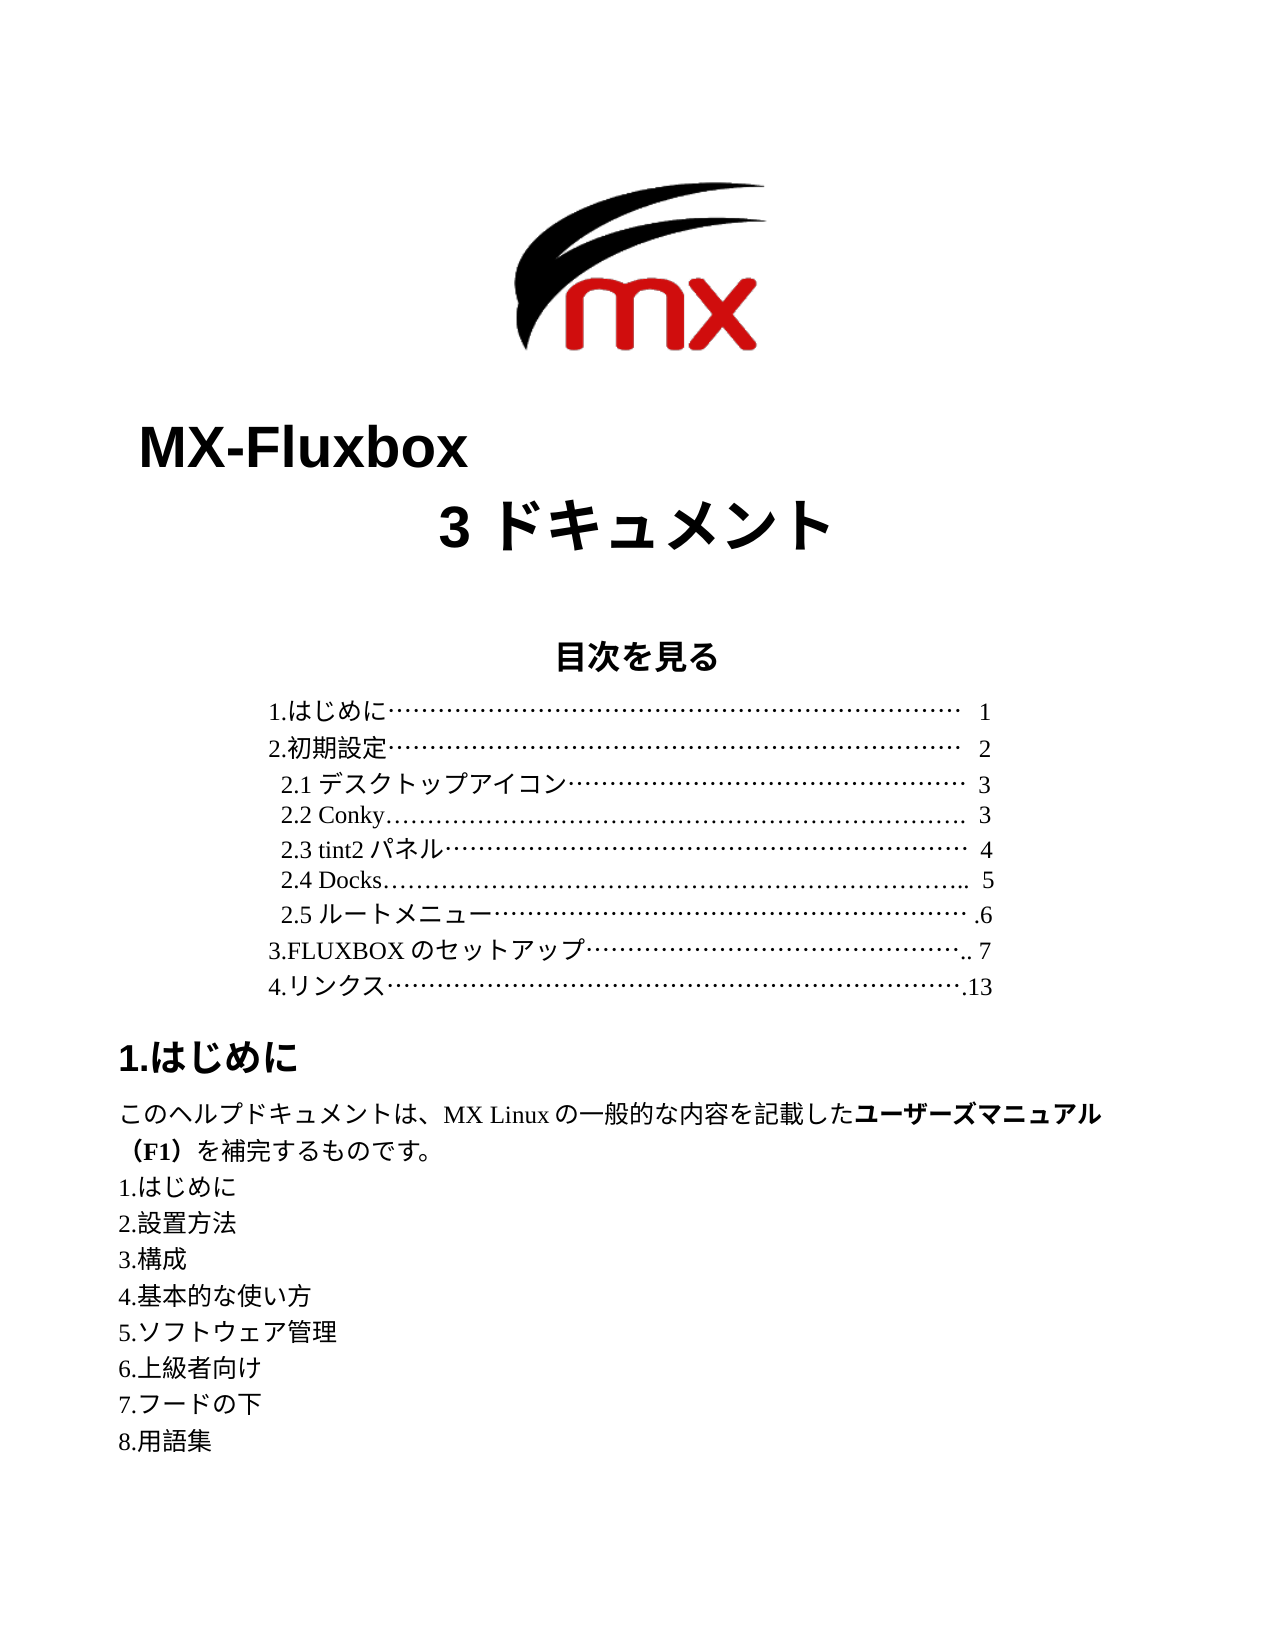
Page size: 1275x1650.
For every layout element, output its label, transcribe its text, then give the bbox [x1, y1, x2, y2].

text 3.構成 [118, 1240, 1157, 1276]
text 5.ソフトウェア管理 [118, 1312, 1157, 1348]
text 8.用語集 [118, 1421, 1157, 1457]
subtitle 1.はじめに [118, 1028, 1157, 1082]
text 2.設置方法 [118, 1203, 1157, 1240]
text 1.はじめに [118, 1167, 1157, 1203]
text 4.基本的な使い方 [118, 1276, 1157, 1312]
picture [488, 118, 787, 416]
text 6.上級者向け [118, 1348, 1157, 1385]
text このヘルプドキュメントは、MX Linuxの一般的な内容を記載したユーザーズマニュアル（F1）を補完するものです。 [118, 1095, 1157, 1167]
text 7.フードの下 [118, 1385, 1157, 1421]
title MX-Fluxbox 3 ドキュメント [118, 413, 1157, 564]
